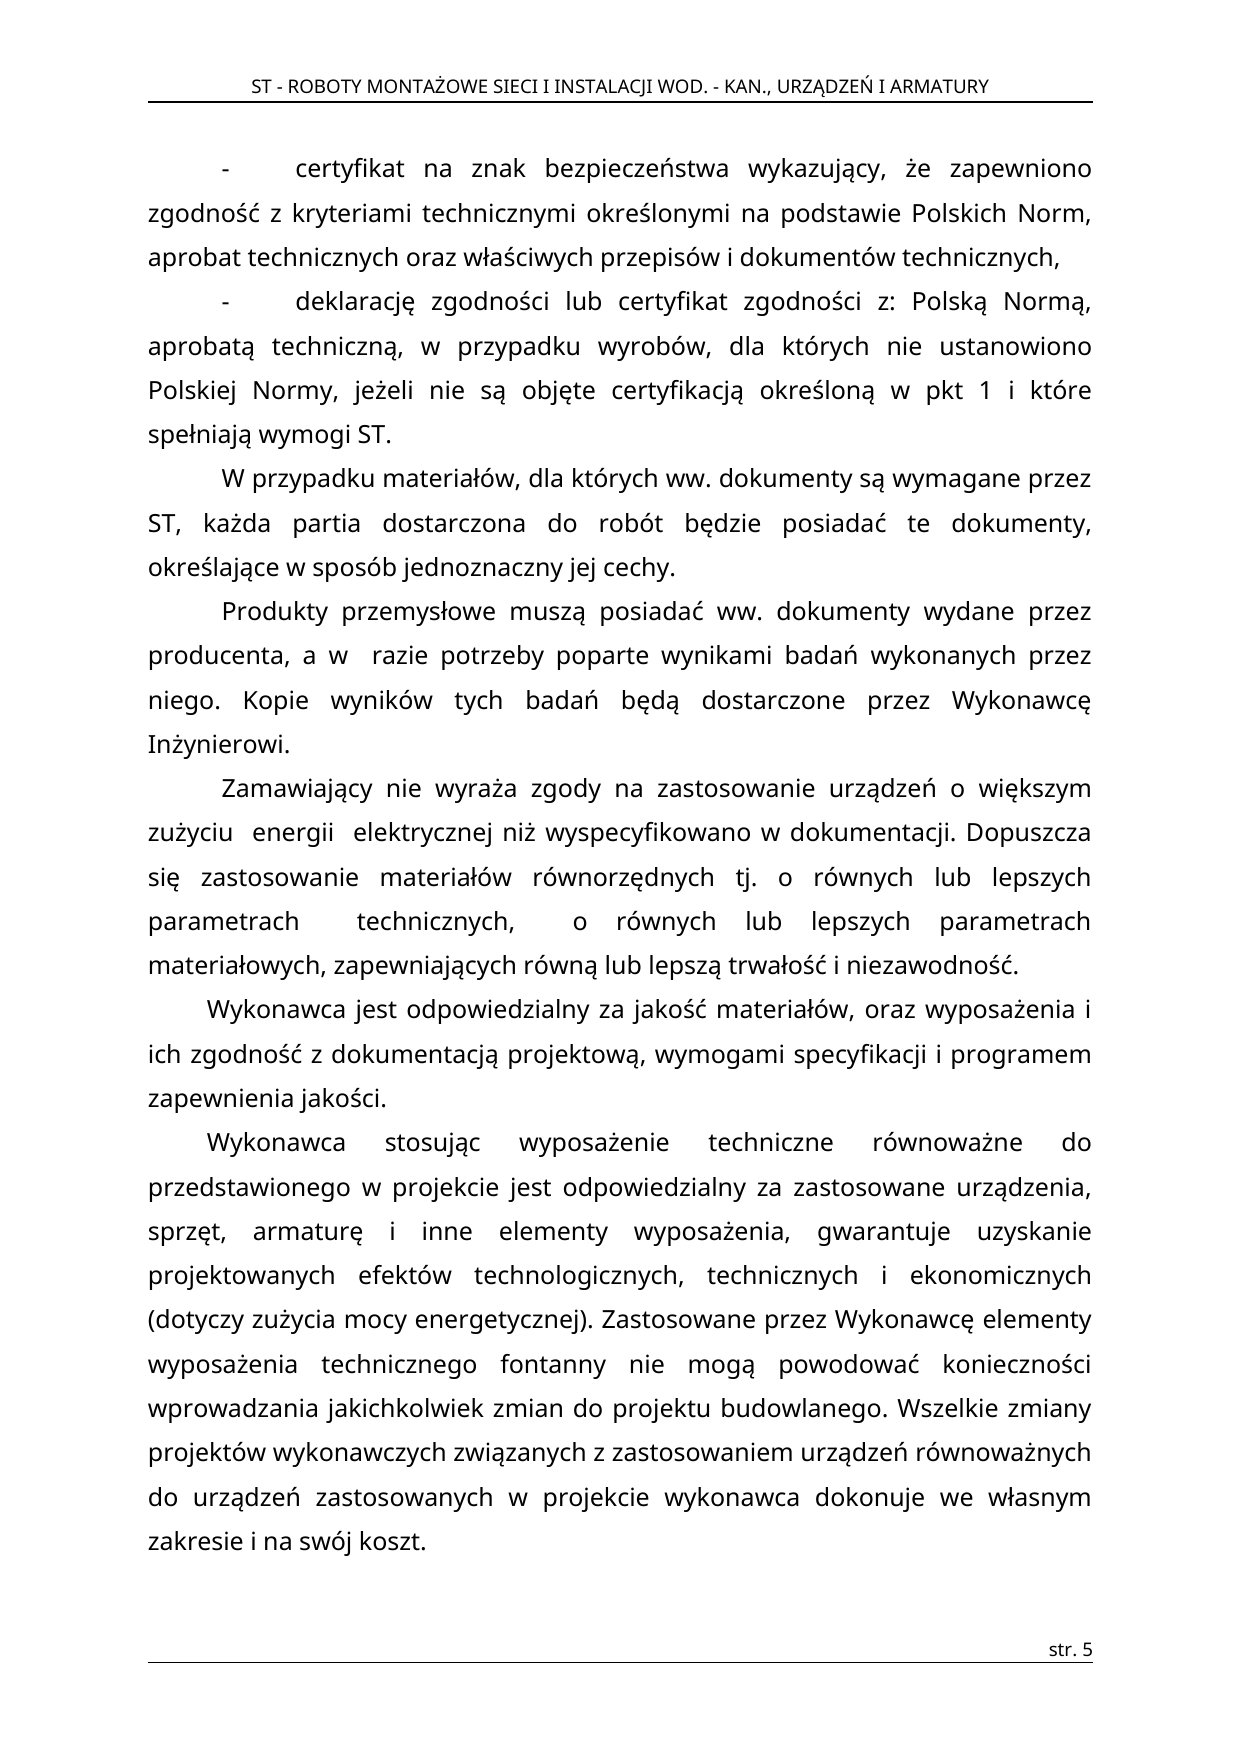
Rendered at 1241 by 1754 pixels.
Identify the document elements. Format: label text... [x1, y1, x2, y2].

text Produkty przemysłowe muszą posiadać ww. dokumenty wydane przez producenta, a w razie potrzeby poparte wynikami badań wykonanych przez niego. Kopie wyników tych badań będą dostarczone przez Wykonawcę Inżynierowi. [148, 594, 1093, 761]
text - deklarację zgodności lub certyfikat zgodności z: Polską Normą, aprobatą techniczną, w przypadku wyrobów, dla których nie ustanowiono Polskiej Normy, jeżeli nie są objęte certyfikacją określoną w pkt 1 i które spełniają wymogi ST. [148, 284, 1093, 451]
text Zamawiający nie wyraża zgody na zastosowanie urządzeń o większym zużyciu energii elektrycznej niż wyspecyfikowano w dokumentacji. Dopuszcza się zastosowanie materiałów równorzędnych tj. o równych lub lepszych parametrach technicznych, o równych lub lepszych parametrach materiałowych, zapewniających równą lub lepszą trwałość i niezawodność. [148, 771, 1093, 982]
text - certyfikat na znak bezpieczeństwa wykazujący, że zapewniono zgodność z kryteriami technicznymi określonymi na podstawie Polskich Norm, aprobat technicznych oraz właściwych przepisów i dokumentów technicznych, [148, 151, 1093, 274]
text Wykonawca stosując wyposażenie techniczne równoważne do przedstawionego w projekcie jest odpowiedzialny za zastosowane urządzenia, sprzęt, armaturę i inne elementy wyposażenia, gwarantuje uzyskanie projektowanych efektów technologicznych, technicznych i ekonomicznych (dotyczy zużycia mocy energetycznej). Zastosowane przez Wykonawcę elementy wyposażenia technicznego fontanny nie mogą powodować konieczności wprowadzania jakichkolwiek zmian do projektu budowlanego. Wszelkie zmiany projektów wykonawczych związanych z zastosowaniem urządzeń równoważnych do urządzeń zastosowanych w projekcie wykonawca dokonuje we własnym zakresie i na swój koszt. [148, 1125, 1093, 1557]
text W przypadku materiałów, dla których ww. dokumenty są wymagane przez ST, każda partia dostarczona do robót będzie posiadać te dokumenty, określające w sposób jednoznaczny jej cechy. [148, 461, 1093, 583]
text Wykonawca jest odpowiedzialny za jakość materiałów, oraz wyposażenia i ich zgodność z dokumentacją projektową, wymogami specyfikacji i programem zapewnienia jakości. [148, 992, 1093, 1115]
